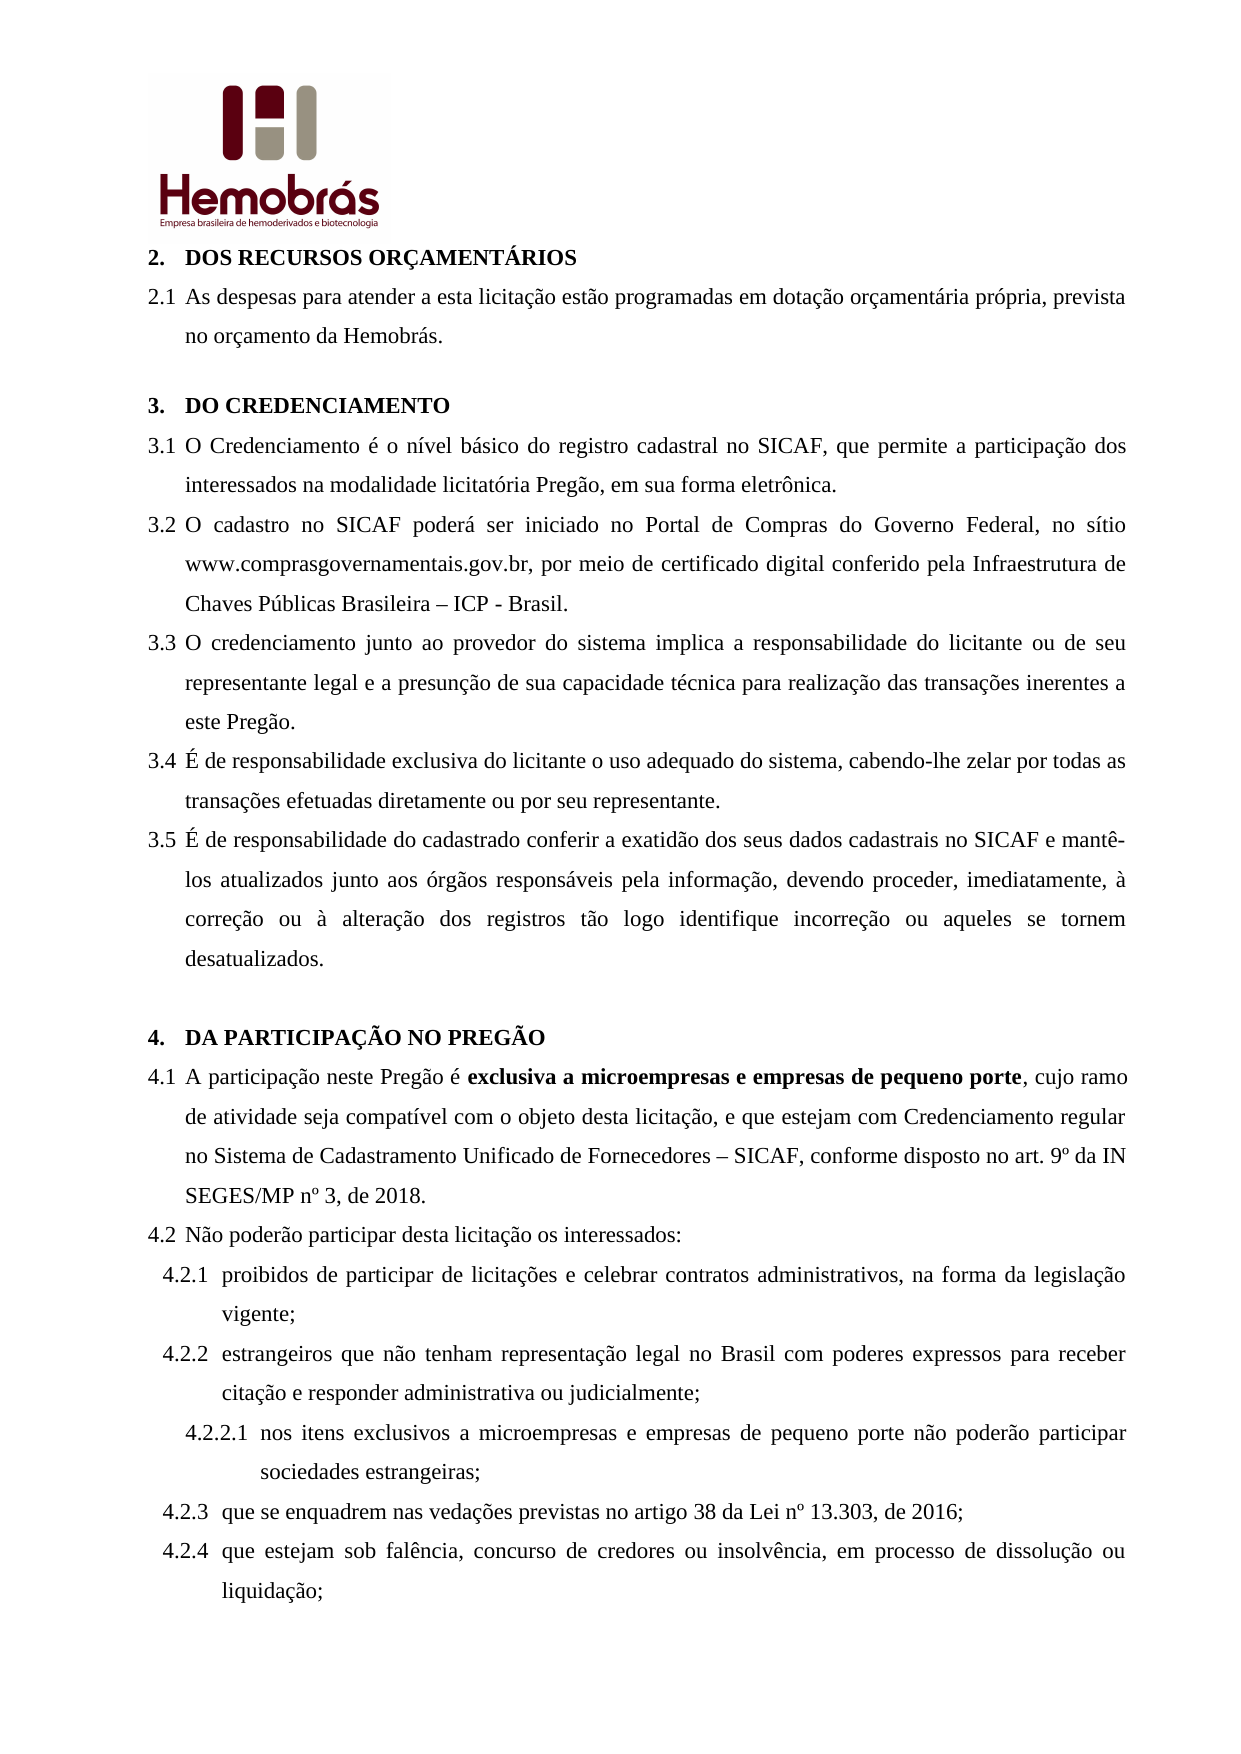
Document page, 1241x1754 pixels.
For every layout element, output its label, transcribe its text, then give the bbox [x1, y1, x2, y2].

picture [147, 73, 392, 244]
list É de responsabilidade do cadastrado conferir a exatidão dos seus dados cadastrais no SICAF e mantê-los atualizados junto aos órgãos responsáveis pela informação, devendo proceder, imediatamente, à correção ou à alteração dos registros tão logo identifique incorreção ou aqueles se tornem desatualizados. [148, 827, 1128, 971]
list As despesas para atender a esta licitação estão programadas em dotação orçamentária própria, prevista no orçamento da Hemobrás. [148, 283, 1128, 349]
list Não poderão participar desta licitação os interessados: [148, 1221, 1128, 1248]
list DO CREDENCIAMENTO [148, 392, 1128, 419]
list nos itens exclusivos a microempresas e empresas de pequeno porte não poderão participar sociedades estrangeiras; [185, 1419, 1128, 1484]
list O credenciamento junto ao provedor do sistema implica a responsabilidade do licitante ou de seu representante legal e a presunção de sua capacidade técnica para realização das transações inerentes a este Pregão. [148, 629, 1128, 734]
list que se enquadrem nas vedações previstas no artigo 38 da Lei nº 13.303, de 2016; [162, 1498, 1128, 1524]
list DOS RECURSOS ORÇAMENTÁRIOS [148, 244, 1128, 270]
list O Credenciamento é o nível básico do registro cadastral no SICAF, que permite a participação dos interessados na modalidade licitatória Pregão, em sua forma eletrônica. [148, 432, 1128, 498]
list A participação neste Pregão é exclusiva a microempresas e empresas de pequeno porte, cujo ramo de atividade seja compatível com o objeto desta licitação, e que estejam com Credenciamento regular no Sistema de Cadastramento Unificado de Fornecedores – SICAF, conforme disposto no art. 9º da IN SEGES/MP nº 3, de 2018. [148, 1063, 1128, 1208]
list que estejam sob falência, concurso de credores ou insolvência, em processo de dissolução ou liquidação; [162, 1537, 1128, 1603]
list estrangeiros que não tenham representação legal no Brasil com poderes expressos para receber citação e responder administrativa ou judicialmente; [162, 1340, 1128, 1406]
list O cadastro no SICAF poderá ser iniciado no Portal de Compras do Governo Federal, no sítio www.comprasgovernamentais.gov.br, por meio de certificado digital conferido pela Infraestrutura de Chaves Públicas Brasileira – ICP - Brasil. [148, 511, 1128, 616]
list DA PARTICIPAÇÃO NO PREGÃO [148, 1024, 1128, 1050]
list proibidos de participar de licitações e celebrar contratos administrativos, na forma da legislação vigente; [162, 1261, 1128, 1327]
list É de responsabilidade exclusiva do licitante o uso adequado do sistema, cabendo-lhe zelar por todas as transações efetuadas diretamente ou por seu representante. [148, 748, 1128, 813]
